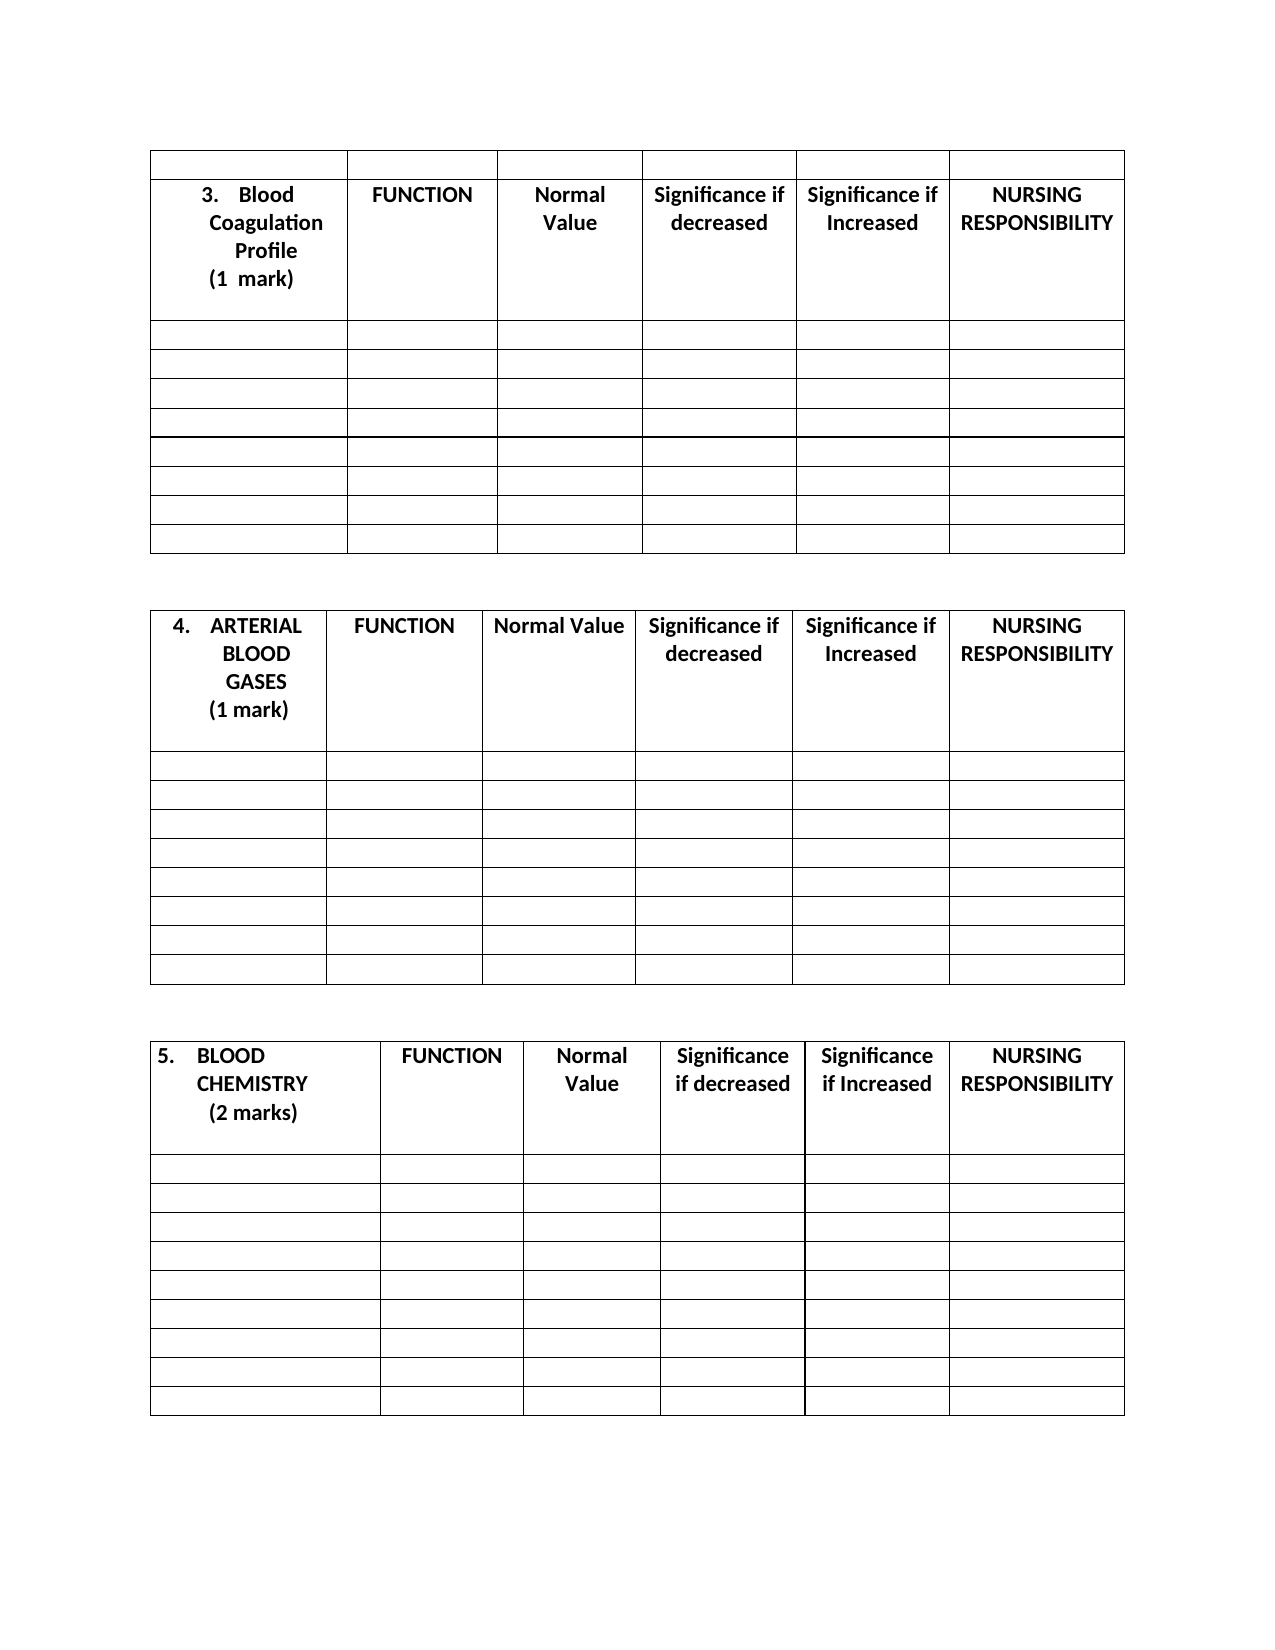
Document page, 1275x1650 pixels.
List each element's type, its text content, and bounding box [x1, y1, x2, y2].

table_cell [950, 1387, 1124, 1415]
table_cell Significance if Increased [797, 180, 949, 320]
table_header Significance if decreased [661, 1042, 804, 1154]
table_cell [151, 1242, 380, 1270]
table_cell [151, 1184, 380, 1212]
table_cell [797, 350, 949, 378]
table_cell [806, 1213, 949, 1241]
table_cell [661, 1213, 804, 1241]
table_cell [483, 955, 635, 983]
table_cell [483, 839, 635, 867]
table_cell [661, 1242, 804, 1270]
table_cell [327, 781, 482, 809]
table_cell [636, 752, 792, 780]
table_cell [806, 1387, 949, 1415]
table_cell [151, 350, 347, 378]
table_cell [950, 810, 1124, 838]
table_cell [327, 839, 482, 867]
table_cell [483, 897, 635, 925]
table_cell FUNCTION [348, 180, 497, 320]
table_cell [950, 1271, 1124, 1299]
table_cell [806, 1300, 949, 1328]
table_cell [806, 1329, 949, 1357]
table_cell [348, 438, 497, 466]
table_cell [950, 1329, 1124, 1357]
table_cell [643, 409, 796, 436]
table_cell [151, 438, 347, 466]
table_cell [381, 1184, 523, 1212]
table_cell [151, 926, 326, 954]
table_cell [381, 1271, 523, 1299]
table_cell [381, 1213, 523, 1241]
table_cell [950, 496, 1124, 524]
table_header FUNCTION [327, 611, 482, 751]
table_cell [643, 496, 796, 524]
table_header Normal Value [524, 1042, 660, 1154]
table_cell [950, 1155, 1124, 1183]
table_cell [381, 1242, 523, 1270]
table_cell [151, 1387, 380, 1415]
table_cell [806, 1242, 949, 1270]
table_cell [348, 151, 497, 179]
table_cell [950, 752, 1124, 780]
table_cell [793, 868, 949, 896]
table_cell [348, 409, 497, 436]
table_cell [381, 1329, 523, 1357]
table_cell [524, 1329, 660, 1357]
table_cell [950, 438, 1124, 466]
table_cell [661, 1184, 804, 1212]
table_cell [381, 1387, 523, 1415]
table_cell [950, 1358, 1124, 1386]
table_cell [151, 897, 326, 925]
table_cell [793, 839, 949, 867]
table_header NURSING RESPONSIBILITY [950, 611, 1124, 751]
table_cell [483, 781, 635, 809]
table_cell Normal Value [498, 180, 642, 320]
table_cell [661, 1329, 804, 1357]
table_cell [950, 839, 1124, 867]
table_cell [151, 1329, 380, 1357]
table_cell [793, 897, 949, 925]
table_cell [348, 379, 497, 407]
table_cell Significance if decreased [643, 180, 796, 320]
table_header Significance if Increased [793, 611, 949, 751]
table_cell [643, 379, 796, 407]
table_cell [348, 525, 497, 553]
table_cell [327, 868, 482, 896]
table_cell [483, 926, 635, 954]
table_cell [151, 496, 347, 524]
table_cell [483, 868, 635, 896]
table_cell [661, 1155, 804, 1183]
table_cell [498, 438, 642, 466]
table_cell [797, 467, 949, 494]
table_cell [151, 409, 347, 436]
table_cell [643, 350, 796, 378]
table_cell [498, 467, 642, 494]
table_cell [636, 897, 792, 925]
table_cell [483, 752, 635, 780]
table_cell [661, 1300, 804, 1328]
table_cell [661, 1271, 804, 1299]
table_cell [797, 496, 949, 524]
table_cell [950, 926, 1124, 954]
table_cell [151, 525, 347, 553]
table_cell [524, 1271, 660, 1299]
table_cell [524, 1184, 660, 1212]
table_cell [950, 321, 1124, 349]
table_cell [151, 379, 347, 407]
table_cell [327, 810, 482, 838]
table_cell [643, 467, 796, 494]
table_cell [524, 1358, 660, 1386]
table_cell [151, 839, 326, 867]
table_cell [797, 321, 949, 349]
table_cell [797, 409, 949, 436]
table_cell [793, 926, 949, 954]
table_cell [151, 151, 347, 179]
table_cell [950, 379, 1124, 407]
table_cell [636, 868, 792, 896]
table_cell NURSING RESPONSIBILITY [950, 180, 1124, 320]
table_cell [524, 1387, 660, 1415]
table_cell [151, 955, 326, 983]
table_cell [483, 810, 635, 838]
table_cell [806, 1271, 949, 1299]
table_cell [806, 1155, 949, 1183]
table_cell [643, 438, 796, 466]
table_cell [793, 752, 949, 780]
table_cell [636, 781, 792, 809]
table_cell [950, 897, 1124, 925]
table_cell [498, 409, 642, 436]
table_cell [643, 525, 796, 553]
table_cell [348, 467, 497, 494]
table_cell [348, 350, 497, 378]
table_cell [151, 1155, 380, 1183]
table_cell [806, 1184, 949, 1212]
table_cell [498, 151, 642, 179]
table_cell [950, 868, 1124, 896]
table_cell [498, 379, 642, 407]
table_header Significance if Increased [806, 1042, 949, 1154]
table_cell [950, 525, 1124, 553]
table_cell [950, 781, 1124, 809]
table_cell [498, 525, 642, 553]
table_cell [348, 496, 497, 524]
table_cell [797, 379, 949, 407]
table_cell [950, 409, 1124, 436]
table_cell [806, 1358, 949, 1386]
table_cell [950, 1242, 1124, 1270]
table_cell [348, 321, 497, 349]
table_cell [661, 1387, 804, 1415]
table_header FUNCTION [381, 1042, 523, 1154]
table_cell [498, 496, 642, 524]
table_cell [636, 810, 792, 838]
table_cell [524, 1155, 660, 1183]
table_cell [797, 525, 949, 553]
table_cell [950, 1184, 1124, 1212]
table_cell [151, 1271, 380, 1299]
table_cell [636, 926, 792, 954]
table_cell [151, 1213, 380, 1241]
table_cell [151, 810, 326, 838]
table_cell [950, 350, 1124, 378]
table_cell [636, 839, 792, 867]
table_cell [381, 1300, 523, 1328]
table_cell [151, 752, 326, 780]
table_cell Blood Coagulation Profile (1 mark) [151, 180, 347, 320]
table_cell [498, 321, 642, 349]
table_cell [151, 467, 347, 494]
table_cell [950, 467, 1124, 494]
table_cell [793, 955, 949, 983]
table_cell [524, 1213, 660, 1241]
table_cell [950, 1213, 1124, 1241]
table_cell [950, 955, 1124, 983]
table_header BLOOD CHEMISTRY (2 marks) [151, 1042, 380, 1154]
table_cell [151, 1358, 380, 1386]
table_cell [524, 1300, 660, 1328]
table_cell [381, 1358, 523, 1386]
table_cell [950, 1300, 1124, 1328]
table_cell [524, 1242, 660, 1270]
table_cell [151, 1300, 380, 1328]
table_cell [797, 438, 949, 466]
table_cell [643, 321, 796, 349]
table_cell [643, 151, 796, 179]
table_cell [950, 151, 1124, 179]
table_cell [793, 781, 949, 809]
table_cell [636, 955, 792, 983]
table_header Significance if decreased [636, 611, 792, 751]
table_header ARTERIAL BLOOD GASES (1 mark) [151, 611, 326, 751]
table_cell [327, 955, 482, 983]
table_cell [327, 897, 482, 925]
table_cell [381, 1155, 523, 1183]
table_cell [661, 1358, 804, 1386]
table_cell [151, 868, 326, 896]
table_cell [797, 151, 949, 179]
table_cell [327, 926, 482, 954]
table_cell [151, 321, 347, 349]
table_header NURSING RESPONSIBILITY [950, 1042, 1124, 1154]
table_cell [793, 810, 949, 838]
table_header Normal Value [483, 611, 635, 751]
table_cell [151, 781, 326, 809]
table_cell [498, 350, 642, 378]
table_cell [327, 752, 482, 780]
